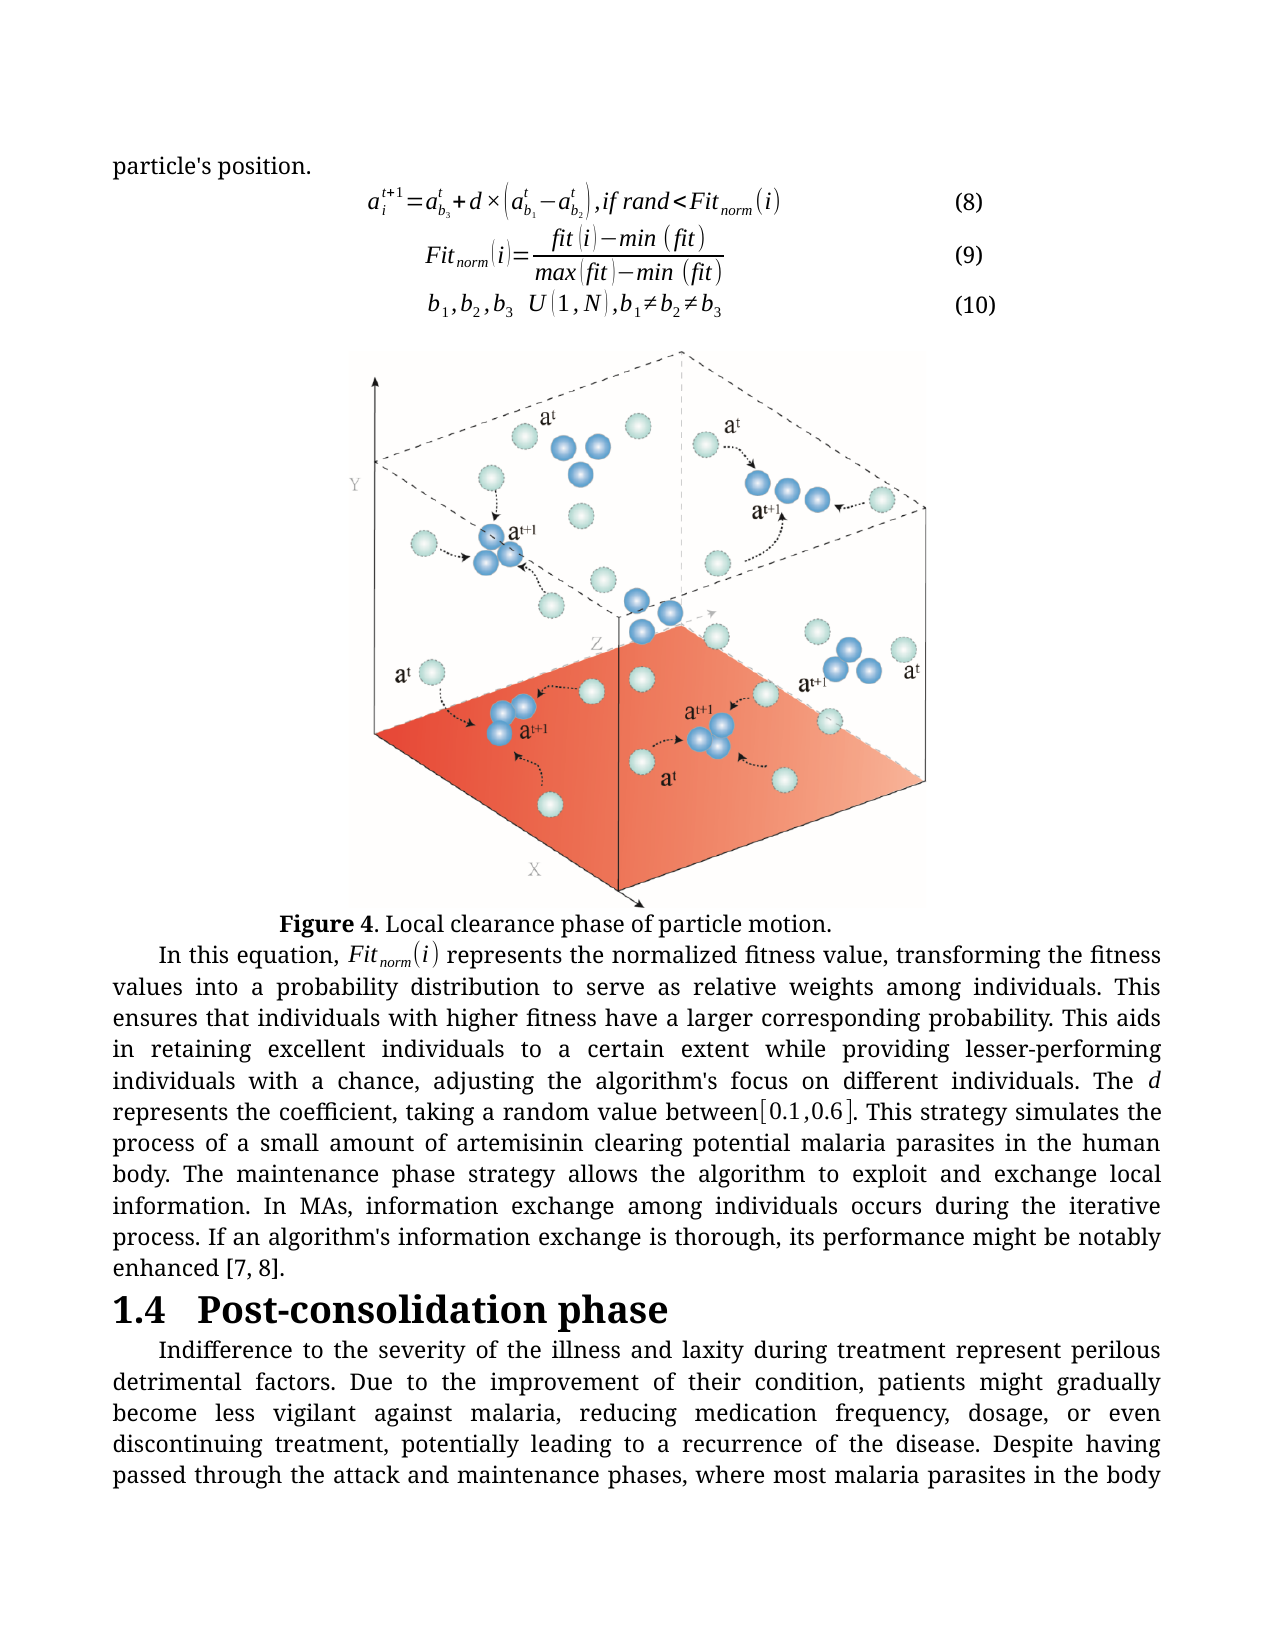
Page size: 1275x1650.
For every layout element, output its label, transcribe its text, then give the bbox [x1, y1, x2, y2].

list Post-consolidation phase [112, 1283, 1162, 1334]
table_cell (9) [943, 223, 1069, 288]
table_cell [205, 223, 943, 288]
table_header [205, 181, 943, 222]
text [112, 1334, 1162, 1491]
table_header (8) [943, 181, 1069, 222]
table_cell (10) [943, 288, 1069, 321]
table_cell [205, 288, 943, 321]
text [112, 150, 1162, 181]
picture [348, 351, 927, 908]
text In this equation, represents the normalized fitness value, transforming the fitness values into a probability distribution to serve as relative weights among individuals. This ensures that individuals with higher fitness have a larger corresponding probability. This aids in retaining excellent individuals to a certain extent while providing lesser-performing individuals with a chance, adjusting the algorithm's focus on different individuals. The represents the coefficient, taking a random value between. This strategy simulates the process of a small amount of artemisinin clearing potential malaria parasites in the human body. The maintenance phase strategy allows the algorithm to exploit and exchange local information. In MAs, information exchange among individuals occurs during the iterative process. If an algorithm's information exchange is thorough, its performance might be notably enhanced [7, 8]. [112, 939, 1162, 1283]
text Figure 4. Local clearance phase of particle motion. [112, 908, 1162, 939]
